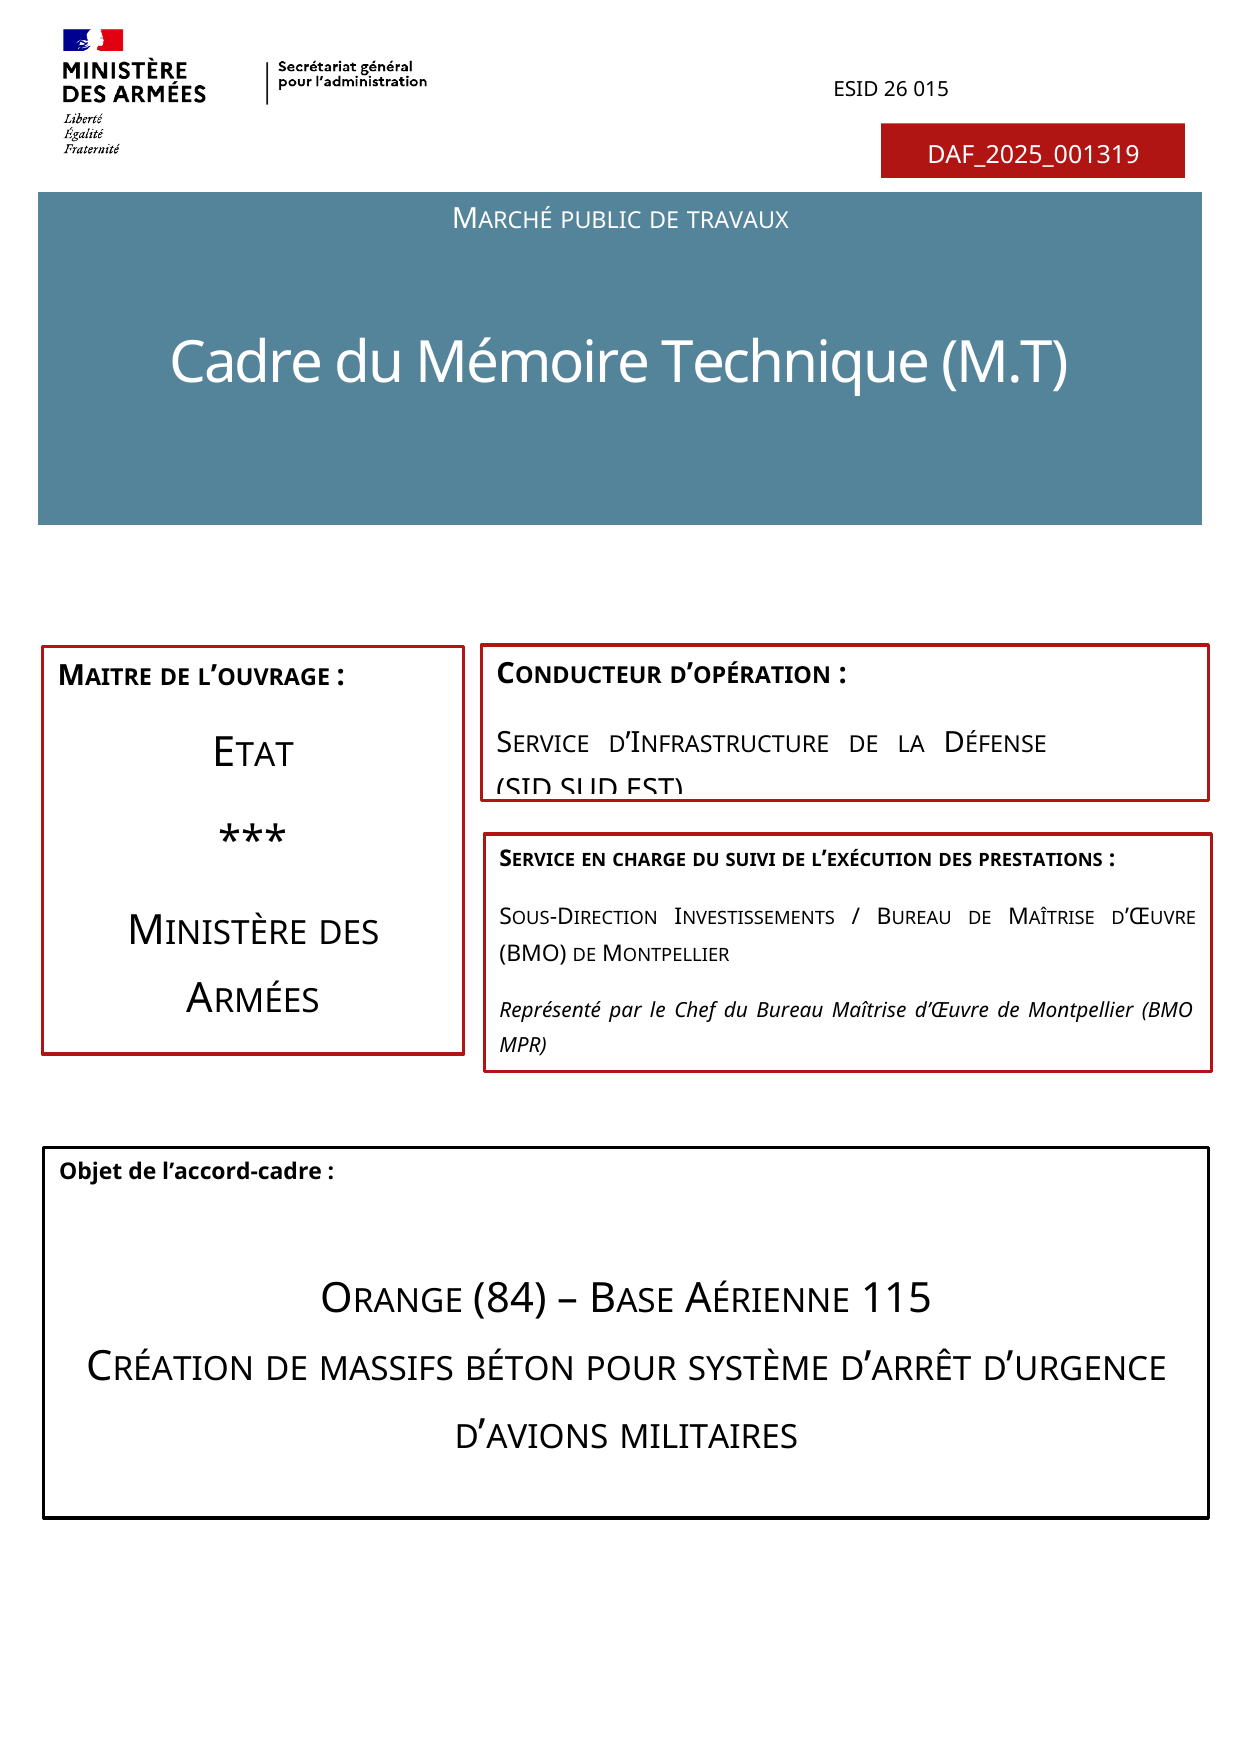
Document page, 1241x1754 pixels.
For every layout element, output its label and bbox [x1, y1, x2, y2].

picture [63, 15, 434, 165]
